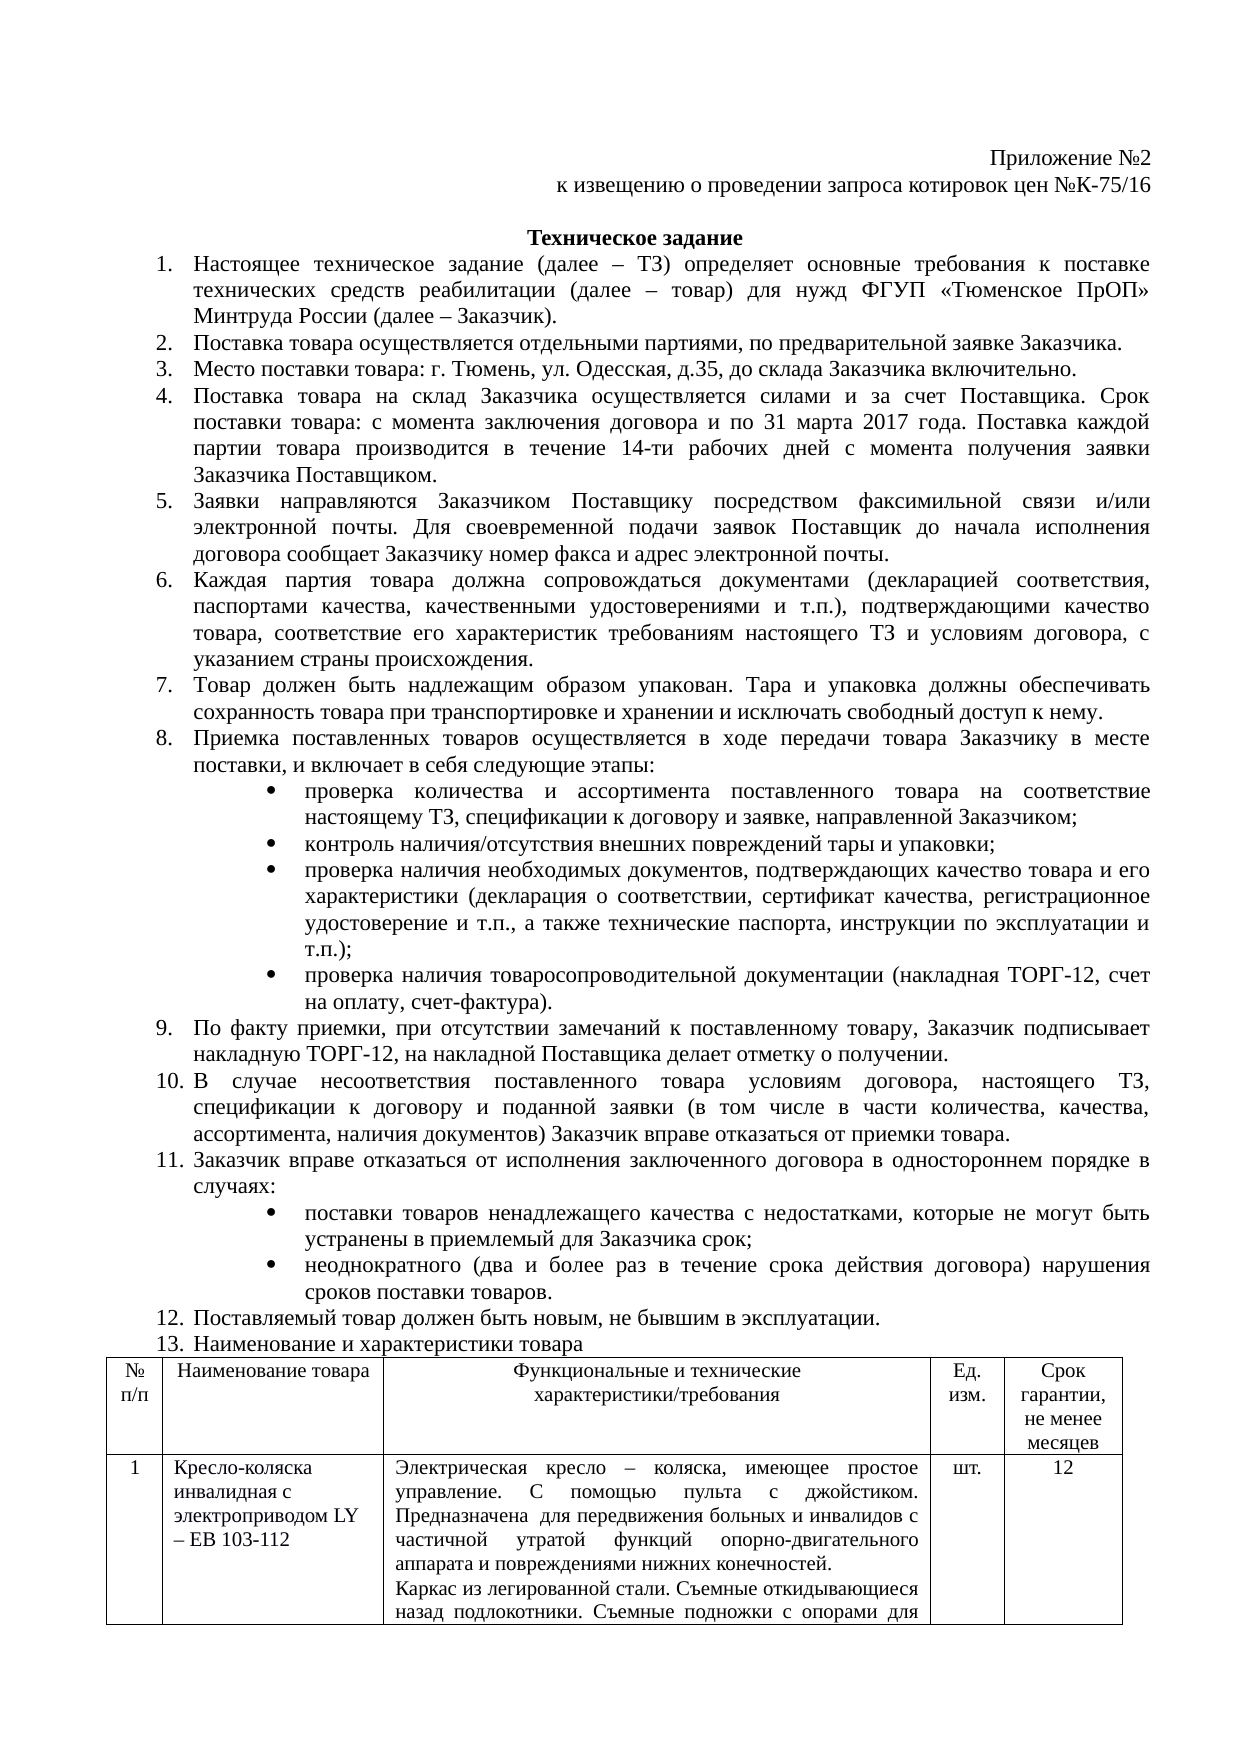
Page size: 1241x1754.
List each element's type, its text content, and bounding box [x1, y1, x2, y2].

table_header Наименование товара [163, 1358, 383, 1454]
list Заказчик вправе отказаться от исполнения заключенного договора в одностороннем порядке в случаях: [156, 1146, 1152, 1199]
table_header Функциональные и технические характеристики/требования [384, 1358, 930, 1454]
list Поставляемый товар должен быть новым, не бывшим в эксплуатации. [156, 1304, 1152, 1330]
table_cell 1 [107, 1455, 162, 1623]
list проверка наличия товаросопроводительной документации (накладная ТОРГ-12, счет на оплату, счет-фактура). [267, 961, 1152, 1014]
list контроль наличия/отсутствия внешних повреждений тары и упаковки; [267, 830, 1152, 856]
list По факту приемки, при отсутствии замечаний к поставленному товару, Заказчик подписывает накладную ТОРГ-12, на накладной Поставщика делает отметку о получении. [156, 1014, 1152, 1067]
table_header Ед. изм. [931, 1358, 1004, 1454]
list Каждая партия товара должна сопровождаться документами (декларацией соответствия, паспортами качества, качественными удостоверениями и т.п.), подтверждающими качество товара, соответствие его характеристик требованиям настоящего ТЗ и условиям договора, с указанием страны происхождения. [156, 566, 1152, 672]
list поставки товаров ненадлежащего качества с недостатками, которые не могут быть устранены в приемлемый для Заказчика срок; [267, 1199, 1152, 1251]
list неоднократного (два и более раз в течение срока действия договора) нарушения сроков поставки товаров. [267, 1251, 1152, 1304]
list Заявки направляются Заказчиком Поставщику посредством факсимильной связи и/или электронной почты. Для своевременной подачи заявок Поставщик до начала исполнения договора сообщает Заказчику номер факса и адрес электронной почты. [156, 487, 1152, 566]
list В случае несоответствия поставленного товара условиям договора, настоящего ТЗ, спецификации к договору и поданной заявки (в том числе в части количества, качества, ассортимента, наличия документов) Заказчик вправе отказаться от приемки товара. [156, 1067, 1152, 1146]
list Наименование и характеристики товара [156, 1330, 1152, 1357]
list Товар должен быть надлежащим образом упакован. Тара и упаковка должны обеспечивать сохранность товара при транспортировке и хранении и исключать свободный доступ к нему. [156, 672, 1152, 724]
text Приложение №2 [118, 144, 1152, 171]
list проверка количества и ассортимента поставленного товара на соответствие настоящему ТЗ, спецификации к договору и заявке, направленной Заказчиком; [267, 777, 1152, 830]
list Поставка товара на склад Заказчика осуществляется силами и за счет Поставщика. Срок поставки товара: с момента заключения договора и по 31 марта 2017 года. Поставка каждой партии товара производится в течение 14-ти рабочих дней с момента получения заявки Заказчика Поставщиком. [156, 382, 1152, 487]
table_header Срок гарантии, не менее месяцев [1005, 1358, 1122, 1454]
list Приемка поставленных товаров осуществляется в ходе передачи товара Заказчику в месте поставки, и включает в себя следующие этапы: [156, 724, 1152, 777]
table_cell 12 [1005, 1455, 1122, 1623]
list Настоящее техническое задание (далее – ТЗ) определяет основные требования к поставке технических средств реабилитации (далее – товар) для нужд ФГУП «Тюменское ПрОП» Минтруда России (далее – Заказчик). [156, 250, 1152, 329]
list проверка наличия необходимых документов, подтверждающих качество товара и его характеристики (декларация о соответствии, сертификат качества, регистрационное удостоверение и т.п., а также технические паспорта, инструкции по эксплуатации и т.п.); [267, 856, 1152, 961]
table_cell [163, 1455, 383, 1623]
list Место поставки товара: г. Тюмень, ул. Одесская, д.35, до склада Заказчика включительно. [156, 355, 1152, 382]
text к извещению о проведении запроса котировок цен №К-75/16 [118, 171, 1152, 197]
text Техническое задание [118, 223, 1152, 250]
list Поставка товара осуществляется отдельными партиями, по предварительной заявке Заказчика. [156, 329, 1152, 355]
table_header № п/п [107, 1358, 162, 1454]
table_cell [384, 1455, 930, 1623]
table_cell шт. [931, 1455, 1004, 1623]
